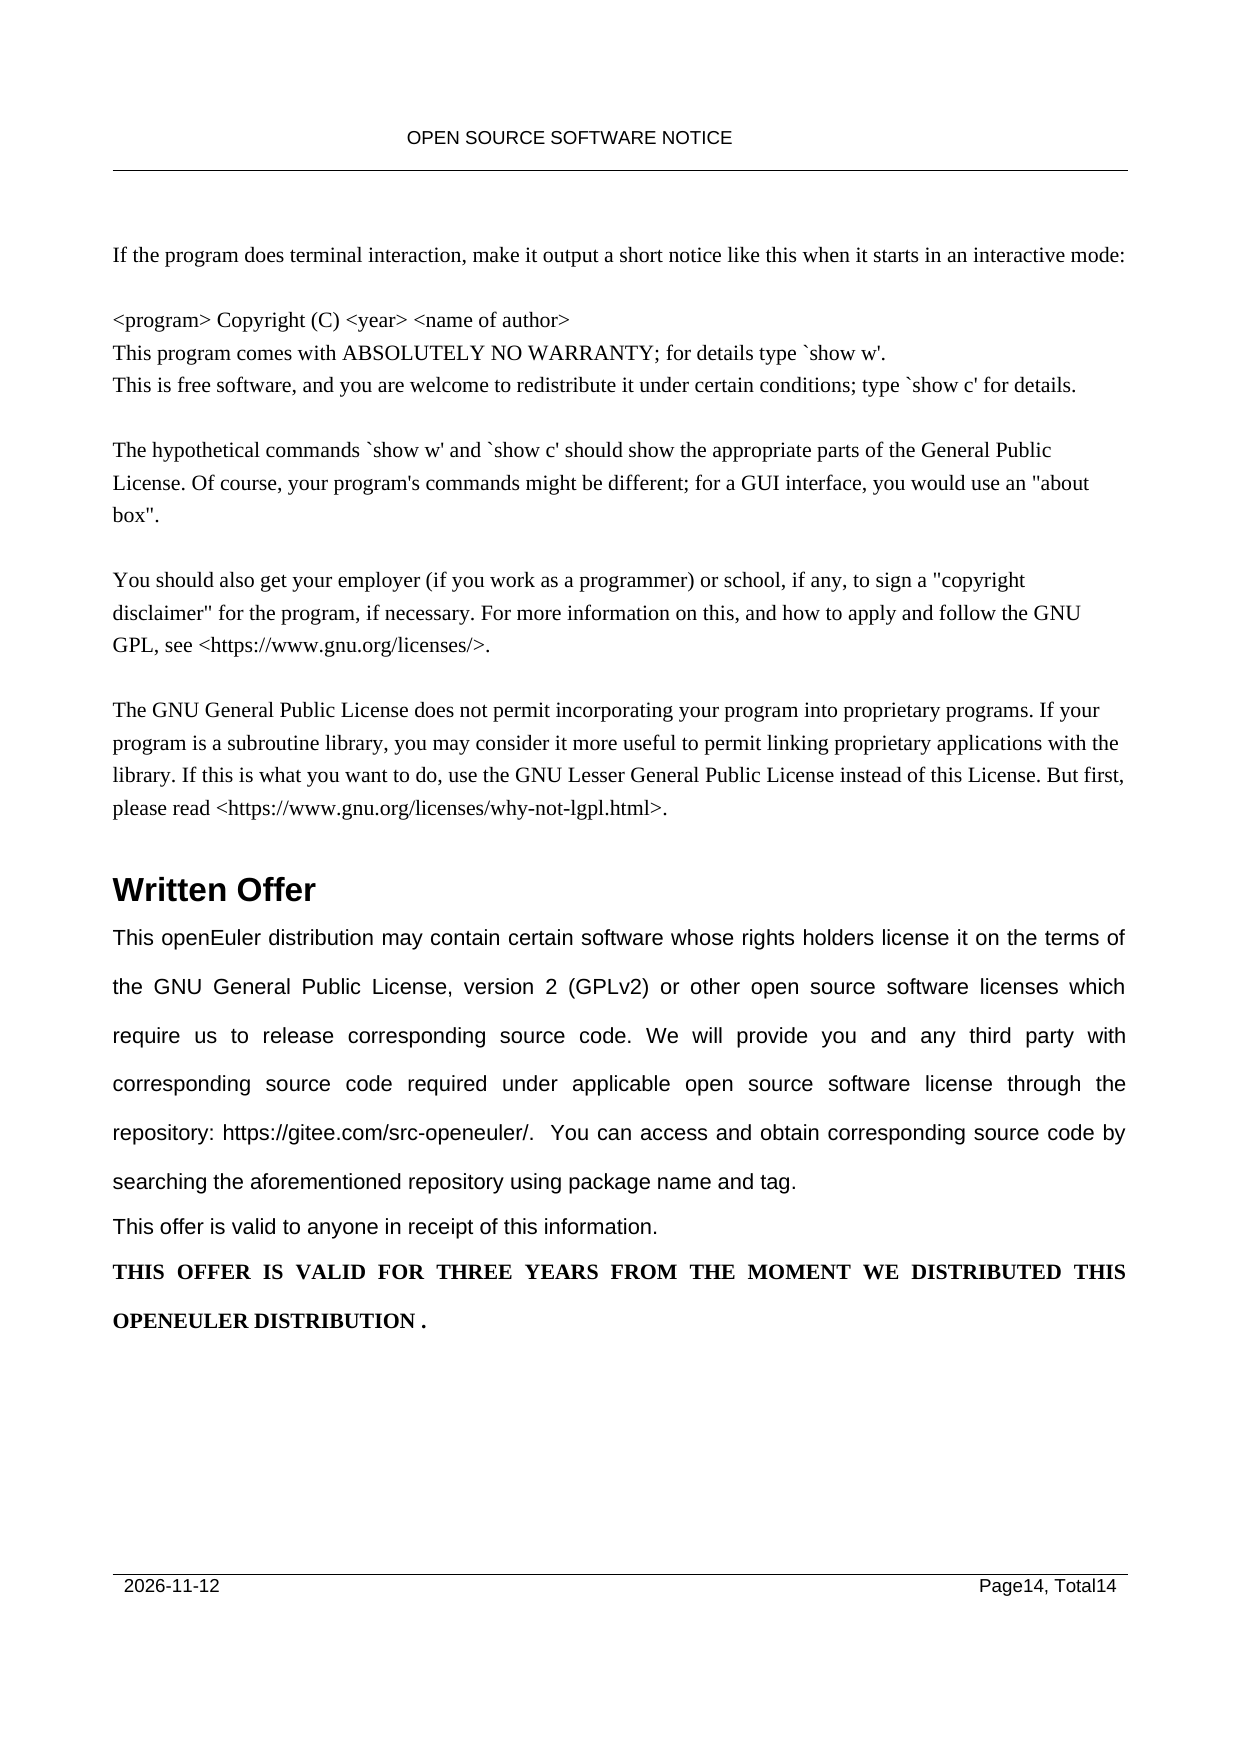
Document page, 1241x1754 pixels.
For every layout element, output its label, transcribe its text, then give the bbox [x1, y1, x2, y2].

text This offer is valid to anyone in receipt of this information. [112, 1210, 1128, 1243]
text This openEuler distribution may contain certain software whose rights holders license it on the terms of the GNU General Public License, version 2 (GPLv2) or other open source software licenses which require us to release corresponding source code. We will provide you and any third party with corresponding source code required under applicable open source software license through the repository: https://gitee.com/src-openeuler/. You can access and obtain corresponding source code by searching the aforementioned repository using package name and tag. [112, 921, 1128, 1198]
text THIS OFFER IS VALID FOR THREE YEARS FROM THE MOMENT WE DISTRIBUTED THIS OPENEULER DISTRIBUTION . [112, 1255, 1128, 1337]
text Written Offer [112, 856, 1128, 921]
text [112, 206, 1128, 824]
